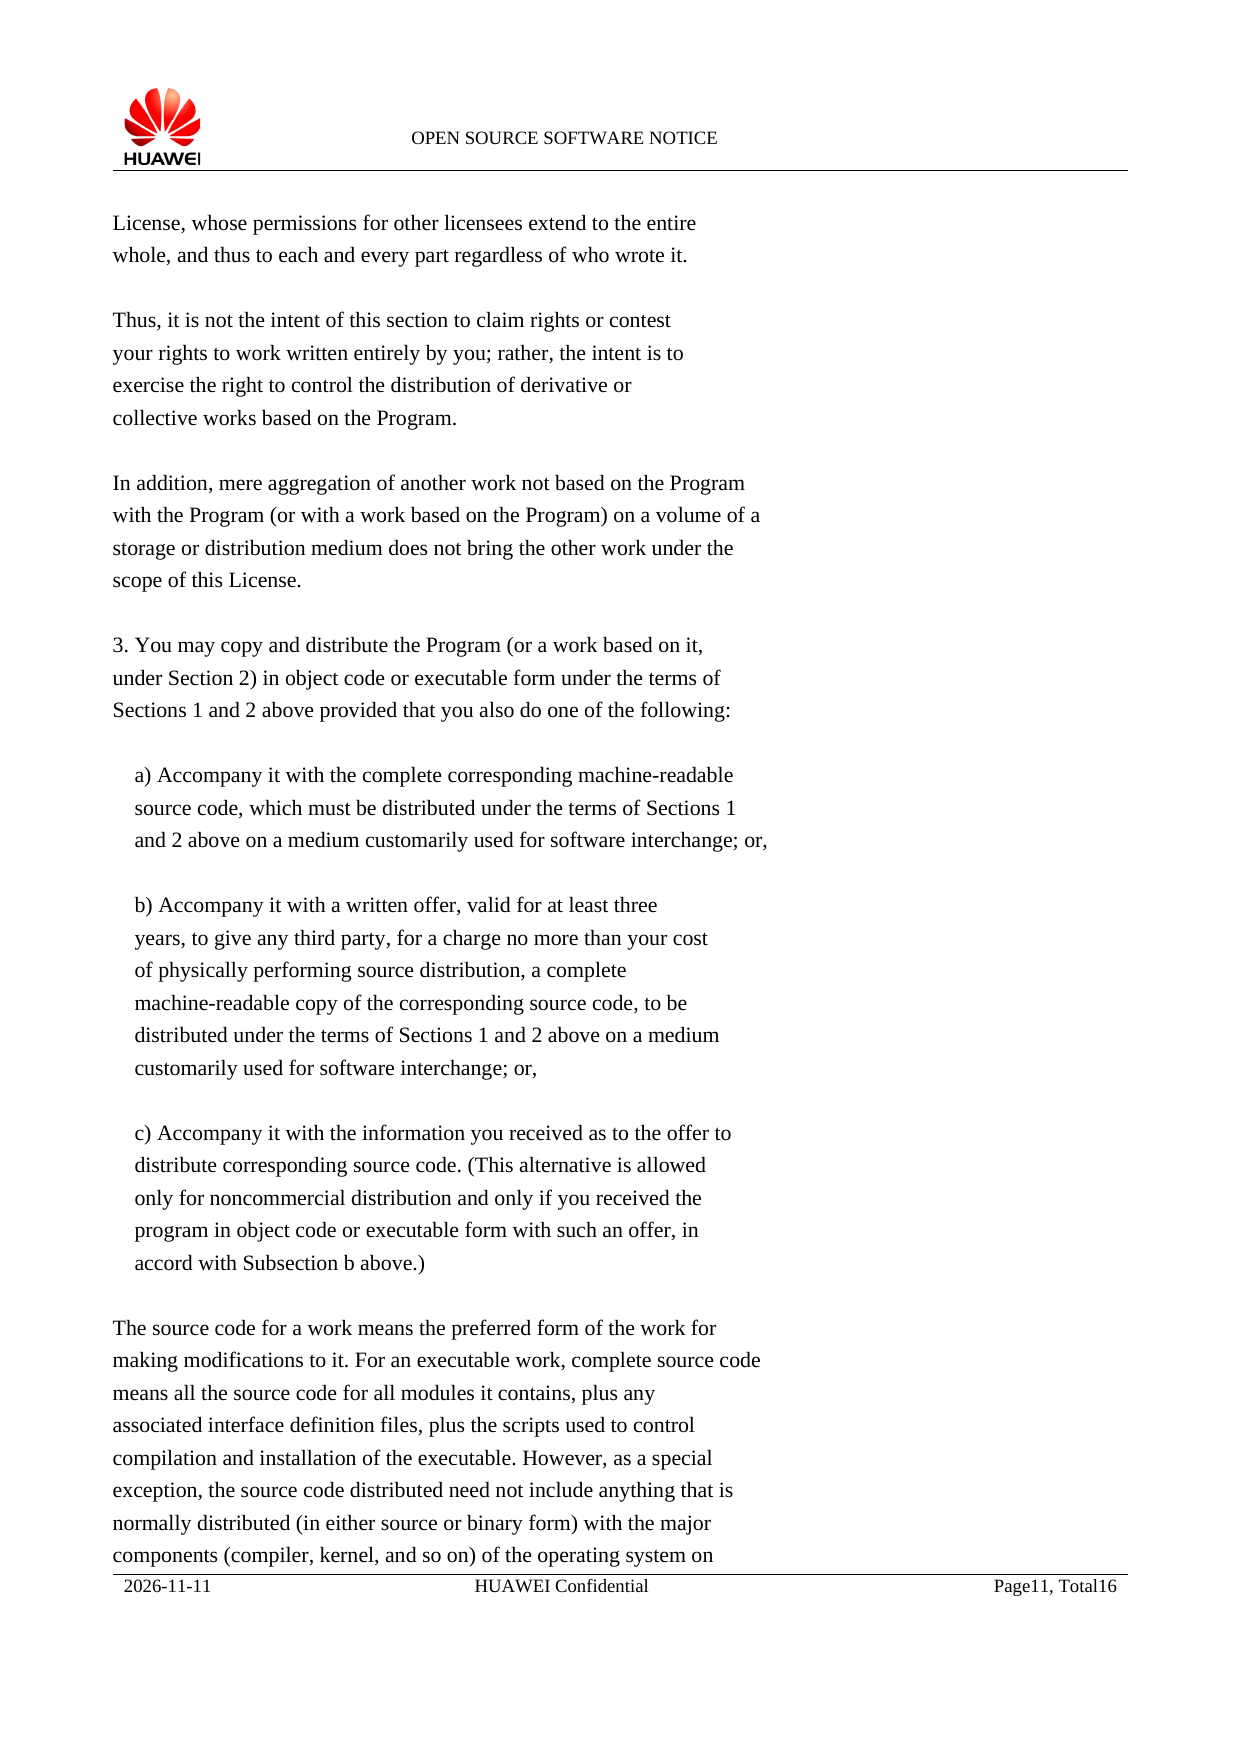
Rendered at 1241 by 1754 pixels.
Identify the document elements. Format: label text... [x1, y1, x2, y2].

picture [124, 88, 201, 165]
